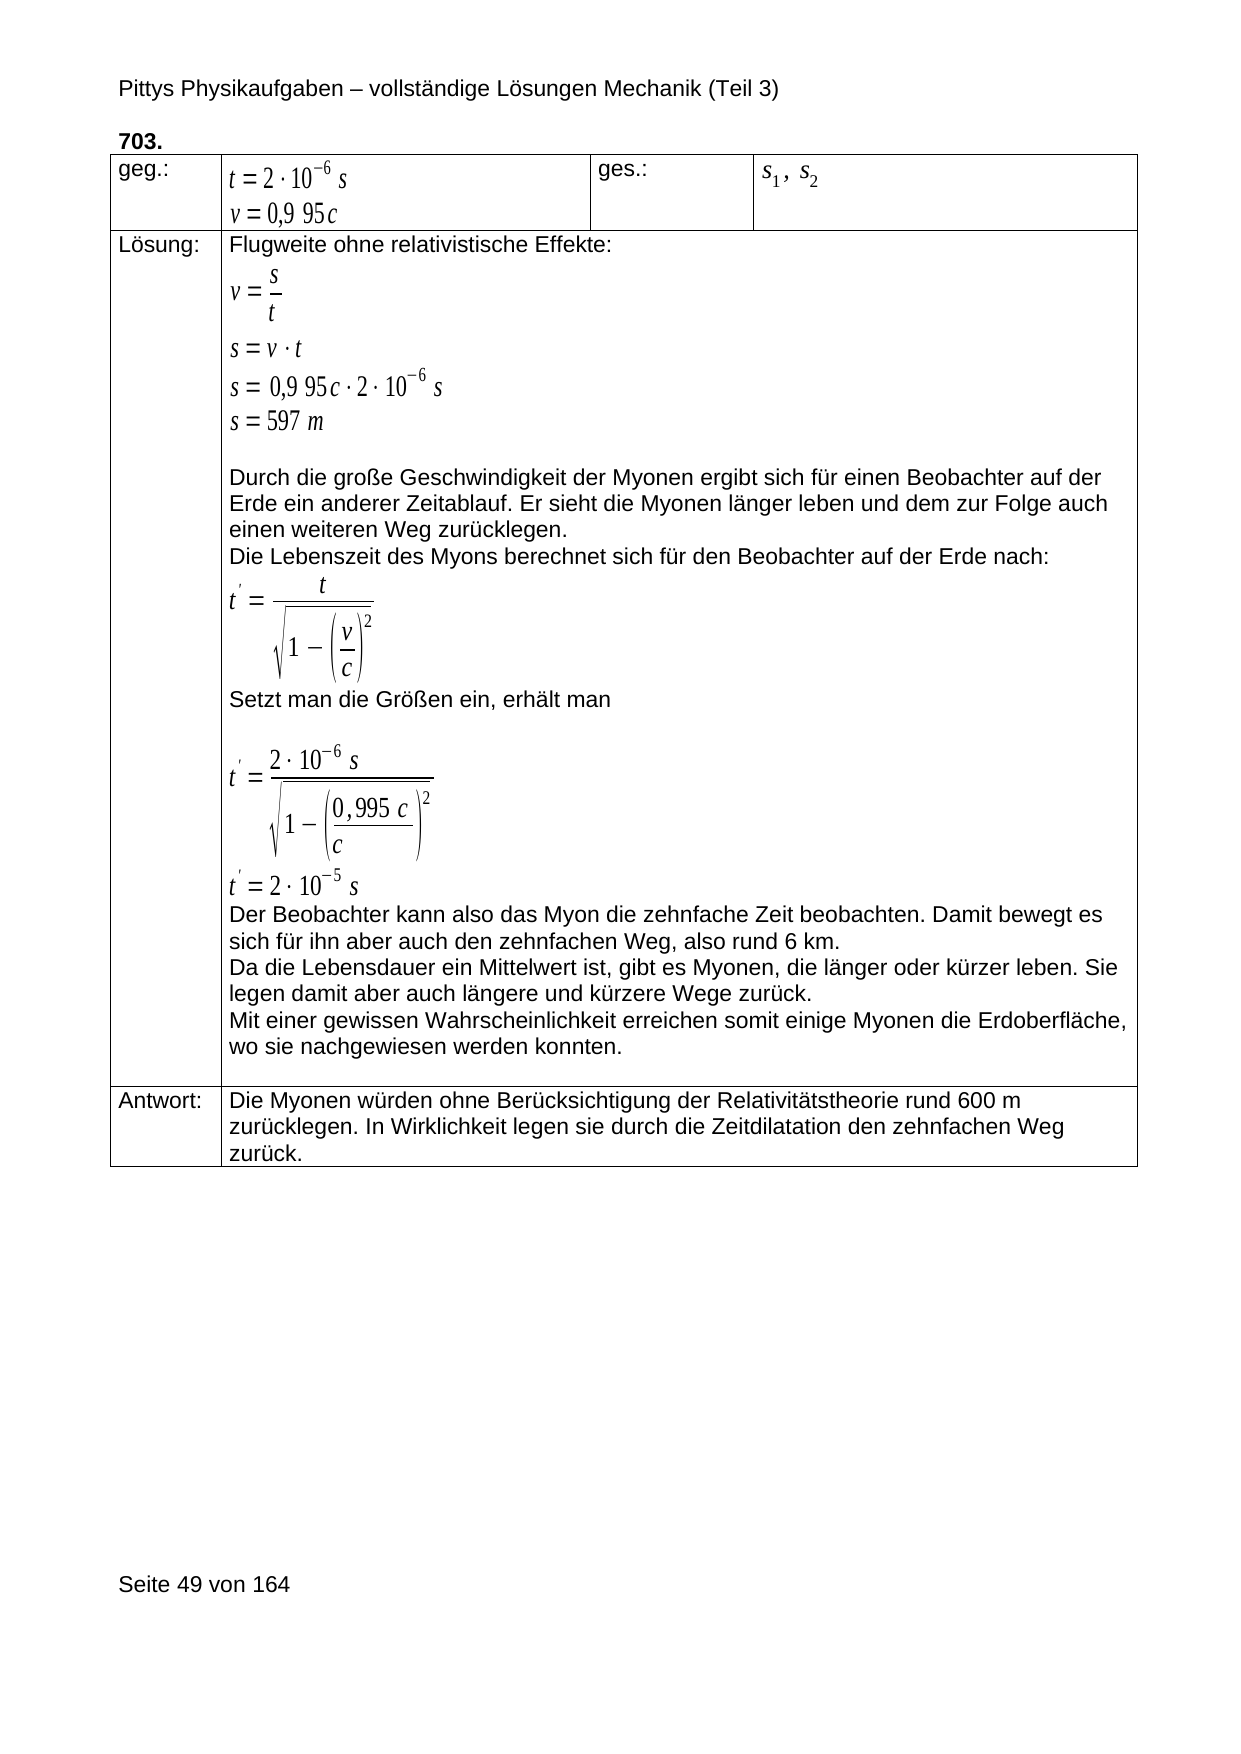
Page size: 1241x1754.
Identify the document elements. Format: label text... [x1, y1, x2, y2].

table_cell Lösung: [111, 231, 221, 1086]
table_header ges.: [591, 155, 753, 230]
table_header [754, 155, 1137, 230]
table_cell Antwort: [111, 1087, 221, 1166]
table_header geg.: [111, 155, 221, 230]
table_cell Flugweite ohne relativistische Effekte: Durch die große Geschwindigkeit der Myonen ergibt sich für einen Beobachter auf der Erde ein anderer Zeitablauf. Er sieht die Myonen länger leben und dem zur Folge auch einen weiteren Weg zurücklegen. Die Lebenszeit des Myons berechnet sich für den Beobachter auf der Erde nach: Setzt man die Größen ein, erhält man Der Beobachter kann also das Myon die zehnfache Zeit beobachten. Damit bewegt es sich für ihn aber auch den zehnfachen Weg, also rund 6 km. Da die Lebensdauer ein Mittelwert ist, gibt es Myonen, die länger oder kürzer leben. Sie legen damit aber auch längere und kürzere Wege zurück. Mit einer gewissen Wahrscheinlichkeit erreichen somit einige Myonen die Erdoberfläche, wo sie nachgewiesen werden konnten. [222, 231, 1137, 1086]
text 703. [118, 128, 1152, 154]
table_cell Die Myonen würden ohne Berücksichtigung der Relativitätstheorie rund 600 m zurücklegen. In Wirklichkeit legen sie durch die Zeitdilatation den zehnfachen Weg zurück. [222, 1087, 1137, 1166]
table_header [222, 155, 590, 230]
